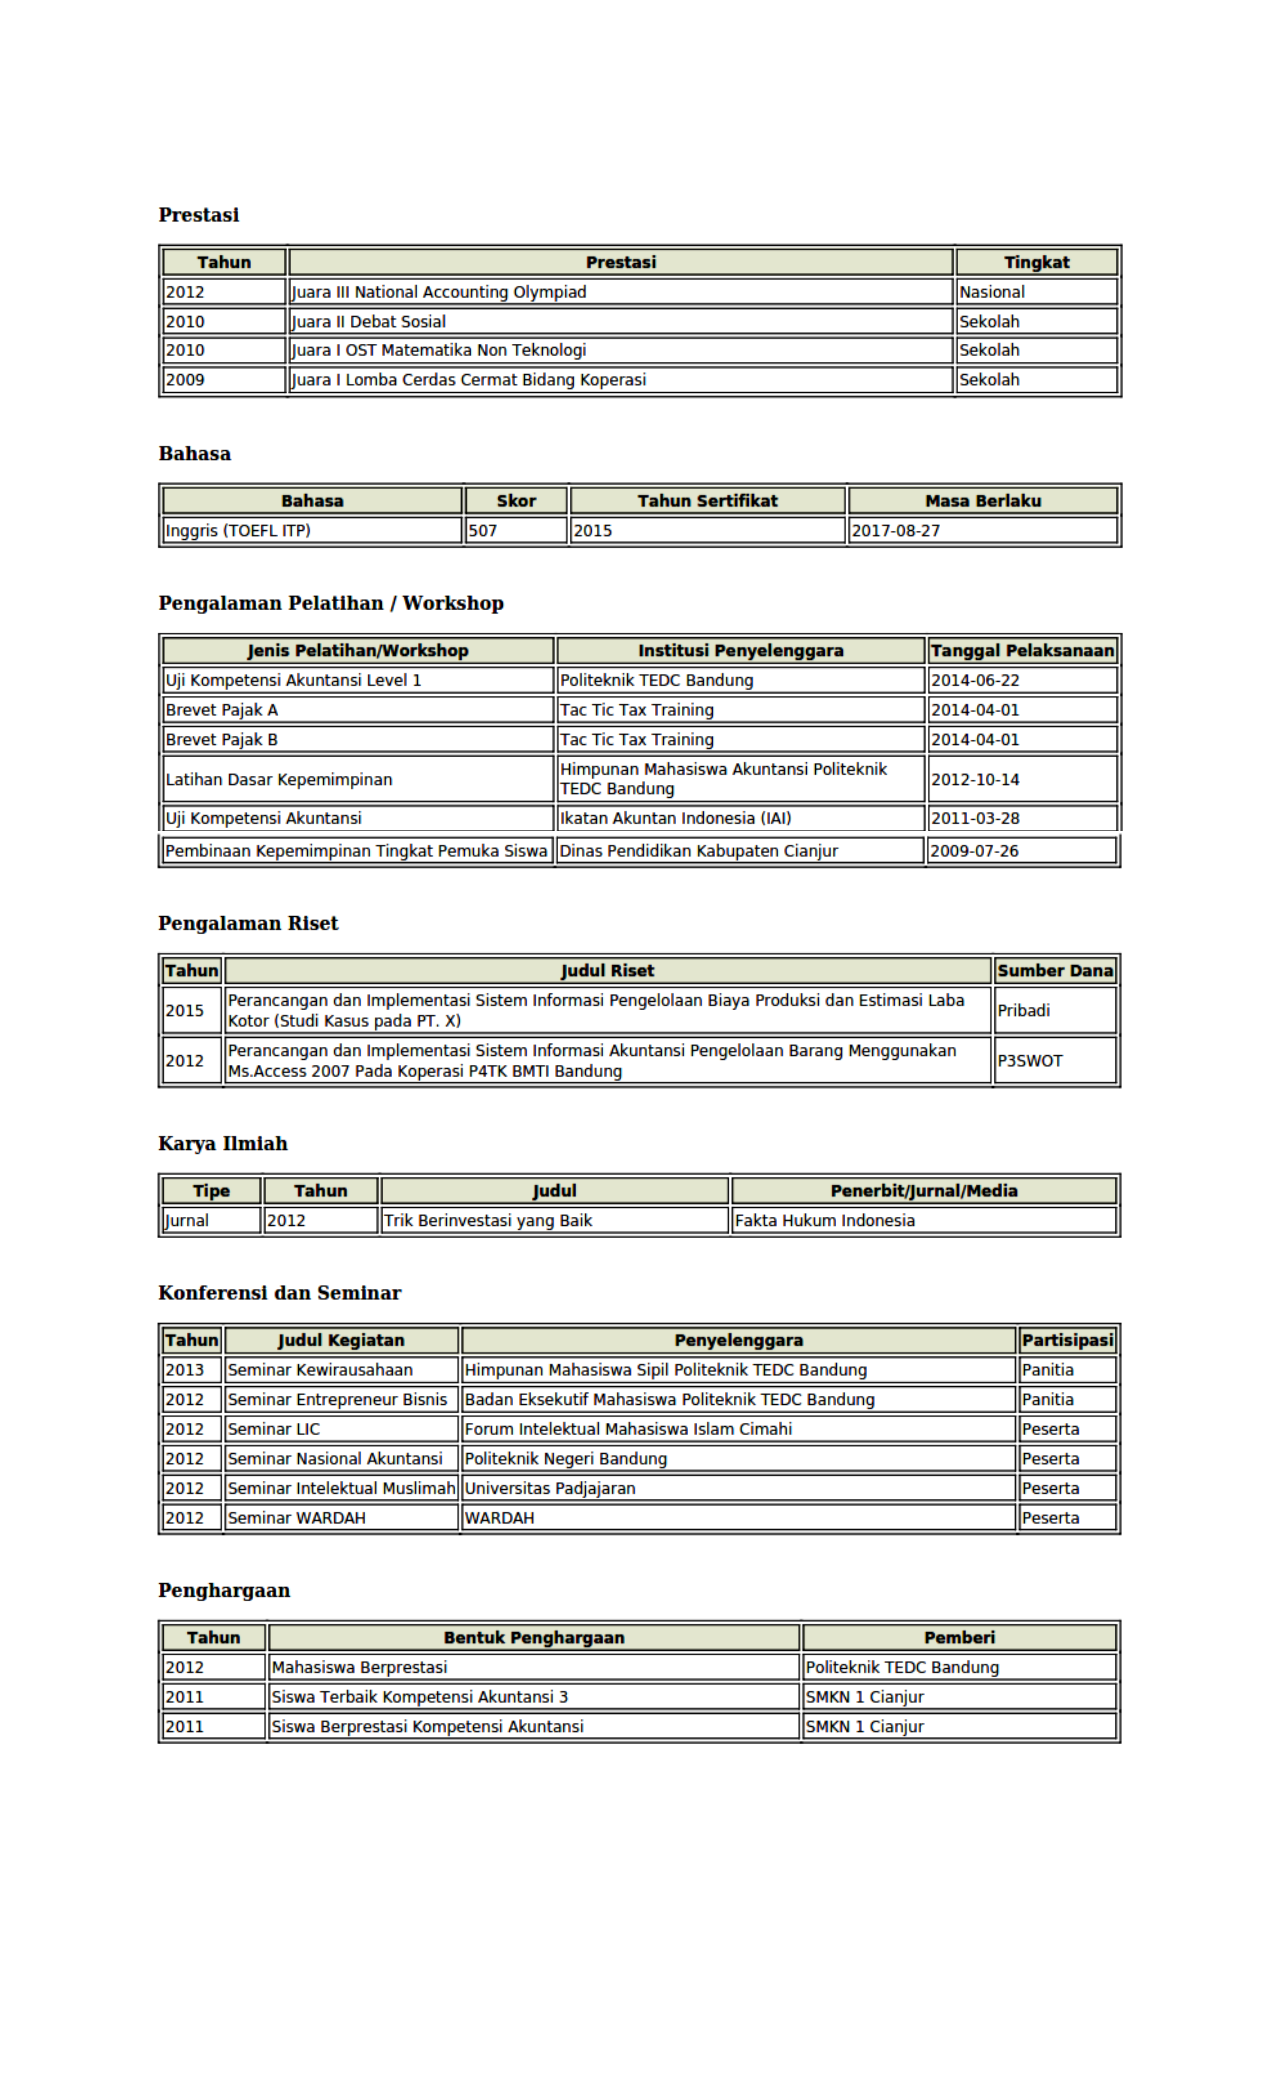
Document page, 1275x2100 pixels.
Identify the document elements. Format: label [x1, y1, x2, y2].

picture [150, 205, 1132, 1753]
